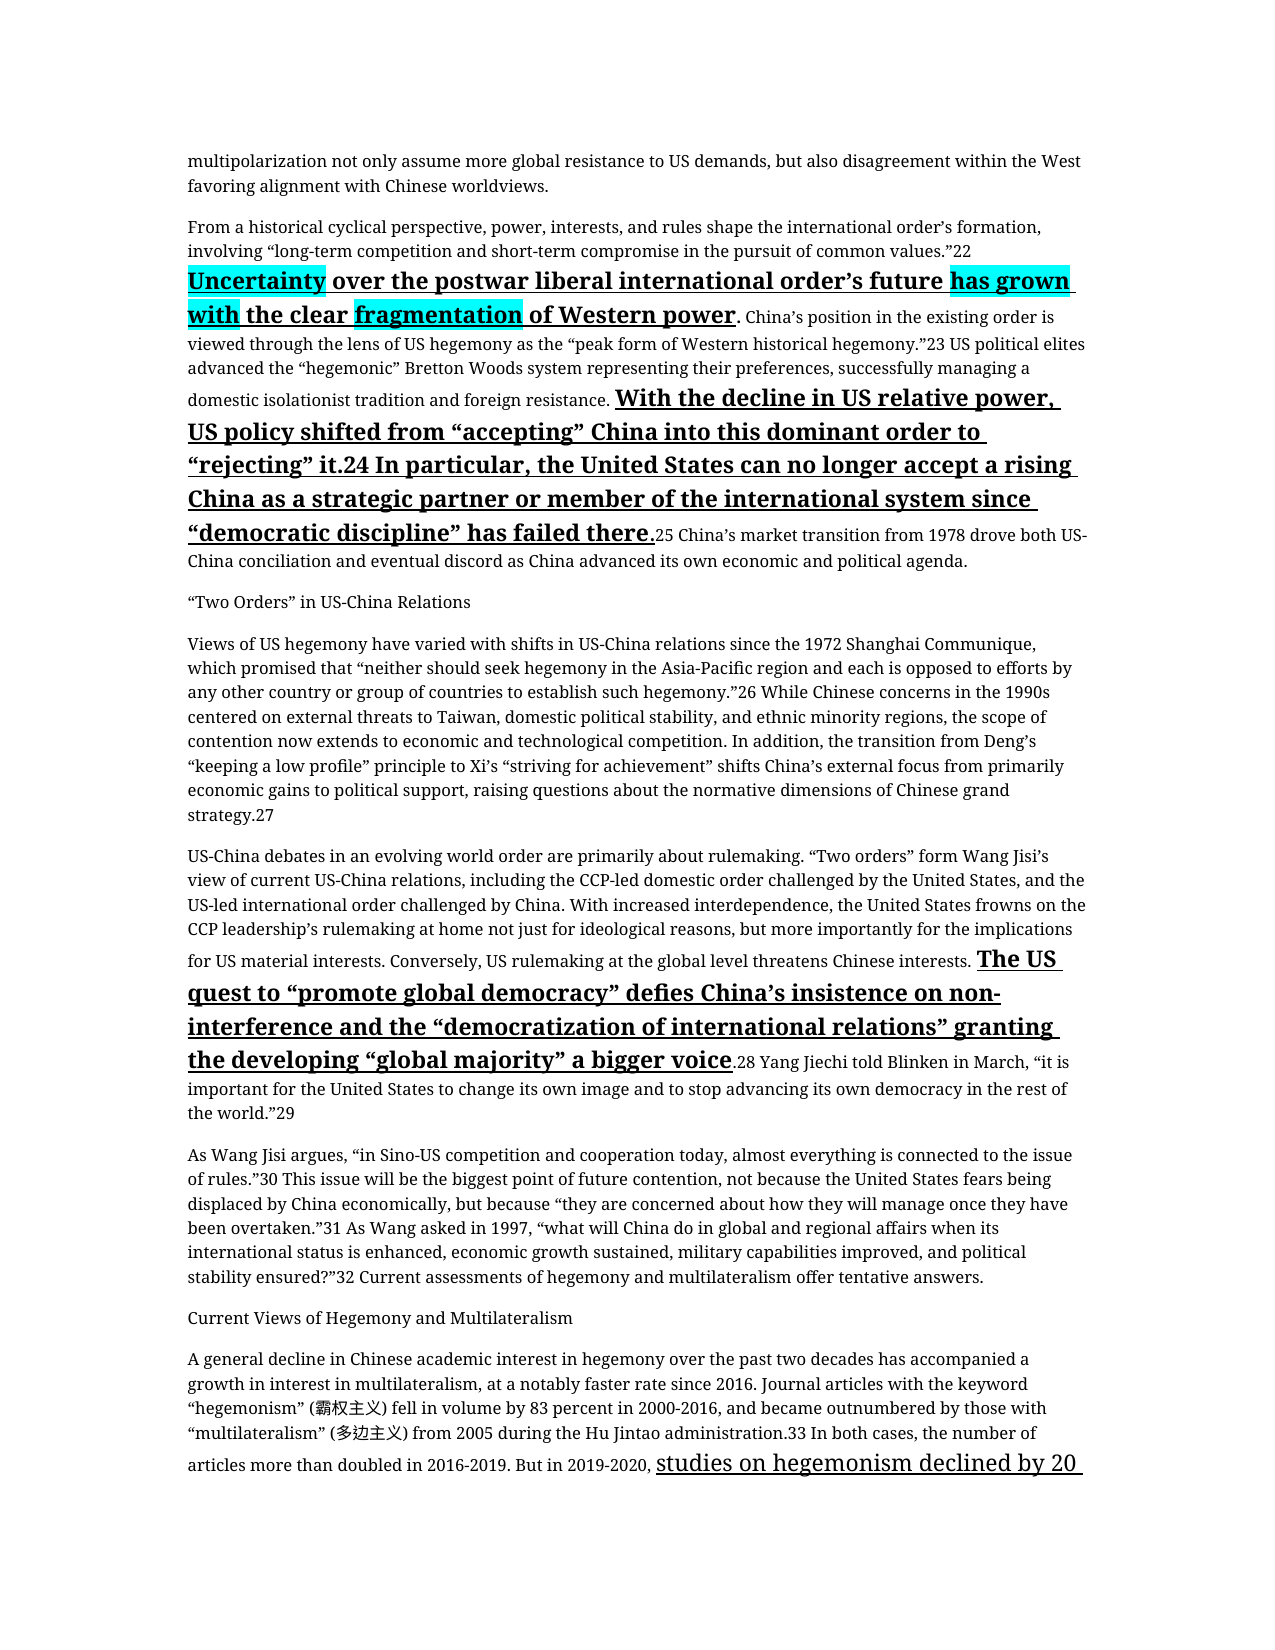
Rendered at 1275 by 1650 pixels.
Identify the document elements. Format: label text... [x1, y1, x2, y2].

text Current Views of Hegemony and Multilateralism [187, 1307, 1087, 1329]
text Views of US hegemony have varied with shifts in US-China relations since the 1972 Shanghai Communique, which promised that “neither should seek hegemony in the Asia-Pacific region and each is opposed to efforts by any other country or group of countries to establish such hegemony.”26 While Chinese concerns in the 1990s centered on external threats to Taiwan, domestic political stability, and ethnic minority regions, the scope of contention now extends to economic and technological competition. In addition, the transition from Deng’s “keeping a low profile” principle to Xi’s “striving for achievement” shifts China’s external focus from primarily economic gains to political support, raising questions about the normative dimensions of Chinese grand strategy.27 [187, 632, 1087, 826]
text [187, 1348, 1087, 1478]
text US-China debates in an evolving world order are primarily about rulemaking. “Two orders” form Wang Jisi’s view of current US-China relations, including the CCP-led domestic order challenged by the United States, and the US-led international order challenged by China. With increased interdependence, the United States frowns on the CCP leadership’s rulemaking at home not just for ideological reasons, but more importantly for the implications for US material interests. Conversely, US rulemaking at the global level threatens Chinese interests. The US quest to “promote global democracy” defies China’s insistence on non-interference and the “democratization of international relations” granting the developing “global majority” a bigger voice.28 Yang Jiechi told Blinken in March, “it is important for the United States to change its own image and to stop advancing its own democracy in the rest of the world.”29 [187, 844, 1087, 1125]
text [187, 150, 1087, 197]
text As Wang Jisi argues, “in Sino-US competition and cooperation today, almost everything is connected to the issue of rules.”30 This issue will be the biggest point of future contention, not because the United States fears being displaced by China economically, but because “they are concerned about how they will manage once they have been overtaken.”31 As Wang asked in 1997, “what will China do in global and regional affairs when its international status is enhanced, economic growth sustained, military capabilities improved, and political stability ensured?”32 Current assessments of hegemony and multilateralism offer tentative answers. [187, 1143, 1087, 1288]
text “Two Orders” in US-China Relations [187, 591, 1087, 614]
text From a historical cyclical perspective, power, interests, and rules shape the international order’s formation, involving “long-term competition and short-term compromise in the pursuit of common values.”22 Uncertainty over the postwar liberal international order’s future has grown with the clear fragmentation of Western power. China’s position in the existing order is viewed through the lens of US hegemony as the “peak form of Western historical hegemony.”23 US political elites advanced the “hegemonic” Bretton Woods system representing their preferences, successfully managing a domestic isolationist tradition and foreign resistance. With the decline in US relative power, US policy shifted from “accepting” China into this dominant order to “rejecting” it.24 In particular, the United States can no longer accept a rising China as a strategic partner or member of the international system since “democratic discipline” has failed there.25 China’s market transition from 1978 drove both US-China conciliation and eventual discord as China advanced its own economic and political agenda. [187, 216, 1087, 572]
